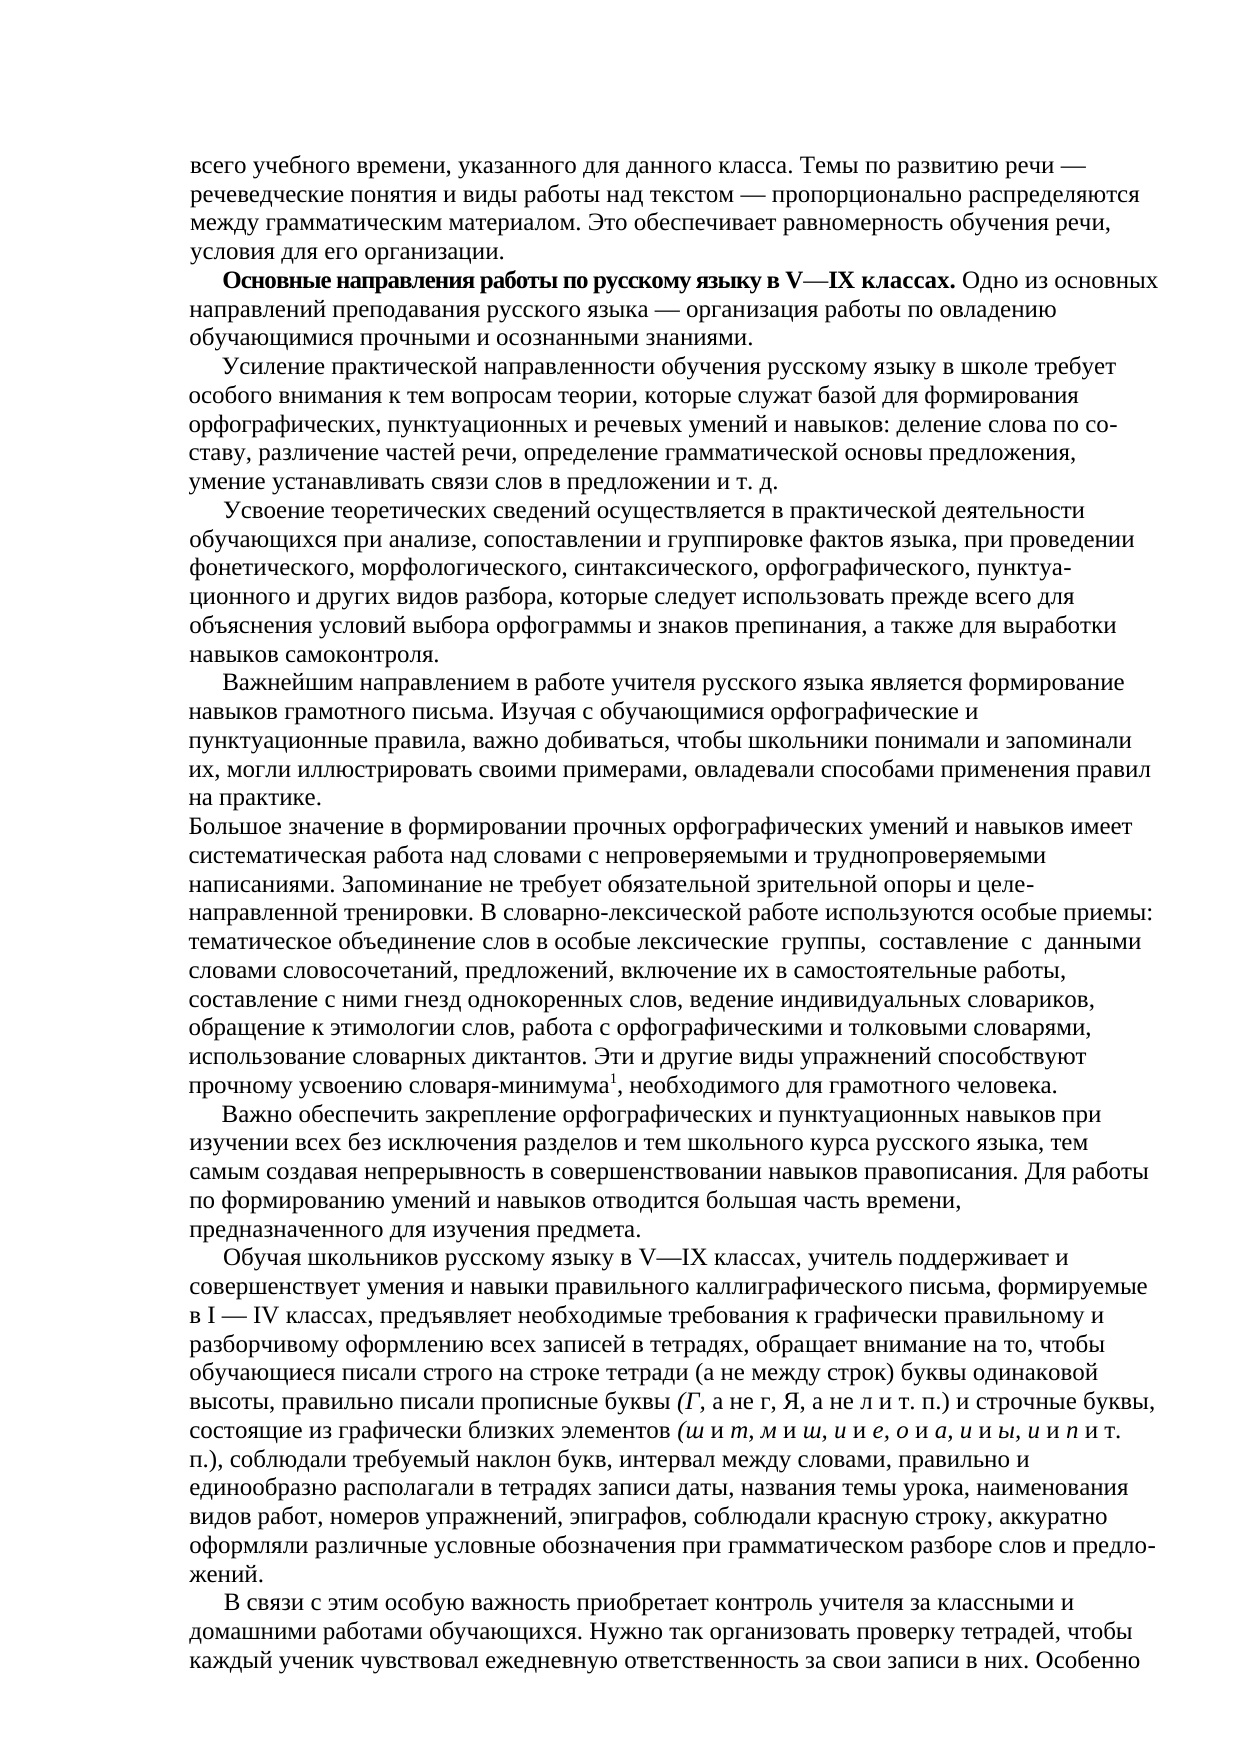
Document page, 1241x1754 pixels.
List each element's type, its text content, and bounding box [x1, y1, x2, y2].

text Важно обеспечить закрепление орфографических и пунктуационных навыков при изучении всех без исключения разделов и тем школьного курса русского языка, тем самым создавая непрерывность в совершенствовании навыков правописания. Для работы по формированию умений и навыков отводится большая часть времени, предназначенного для изучения предмета. [189, 1099, 1158, 1242]
text Усвоение теоретических сведений осуществляется в практической деятельности обучающихся при анализе, сопоставлении и группировке фактов языка, при проведении фонетического, морфологического, синтаксического, орфографического, пунктуационного и других видов разбора, которые следует использовать прежде всего для объяснения условий выбора орфограммы и знаков препинания, а также для выработки навыков самоконтроля. [189, 495, 1159, 667]
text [190, 150, 1158, 265]
text Важнейшим направлением в работе учителя русского языка является формирование навыков грамотного письма. Изучая с обучающимися орфографические и пунктуационные правила, важно добиваться, чтобы школьники понимали и запоминали их, могли иллюстрировать своими примерами, овладевали способами применения правил на практике. [188, 667, 1160, 811]
text Большое значение в формировании прочных орфографических умений и навыков имеет систематическая работа над словами с непроверяемыми и труднопроверяемыми написаниями. Запоминание не требует обязательной зрительной опоры и целенаправленной тренировки. В словарно-лексической работе используются особые приемы: тематическое объединение слов в особые лексические группы, составление с данными словами словосочетаний, предложений, включение их в самостоятельные работы, составление с ними гнезд однокоренных слов, ведение индивидуальных словариков, обращение к этимологии слов, работа с орфографическими и толковыми словарями, использование словарных диктантов. Эти и другие виды упражнений способствуют прочному усвоению словаря-минимума1, необходимого для грамотного человека. [188, 811, 1158, 1099]
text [189, 1587, 1159, 1674]
text Обучая школьников русскому языку в V—IX классах, учитель поддерживает и совершенствует умения и навыки правильного каллиграфического письма, формируемые в I — IV классах, предъявляет необходимые требования к графически правильному и разборчивому оформлению всех записей в тетрадях, обращает внимание на то, чтобы обучающиеся писали строго на строке тетради (а не между строк) буквы одинаковой высоты, правильно писали прописные буквы (Г, а не г, Я, а не л и т. п.) и строчные буквы, состоящие из графически близких элементов (ш и т, м и ш, и и е, о и а, и и ы, и и п и т. п.), соблюдали требуемый наклон букв, интервал между словами, правильно и единообразно располагали в тетрадях записи даты, названия темы урока, наименования видов работ, номеров упражнений, эпиграфов, соблюдали красную строку, аккуратно оформляли различные условные обозначения при грамматическом разборе слов и предложений. [189, 1242, 1158, 1587]
text Основные направления работы по русскому языку в V—IX классах. Одно из основных направлений преподавания русского языка — организация работы по овладению обучающимися прочными и осознанными знаниями. [189, 265, 1160, 351]
text Усиление практической направленности обучения русскому языку в школе требует особого внимания к тем вопросам теории, которые служат базой для формирования орфографических, пунктуационных и речевых умений и навыков: деление слова по составу, различение частей речи, определение грамматической основы предложения, умение устанавливать связи слов в предложении и т. д. [188, 351, 1159, 495]
